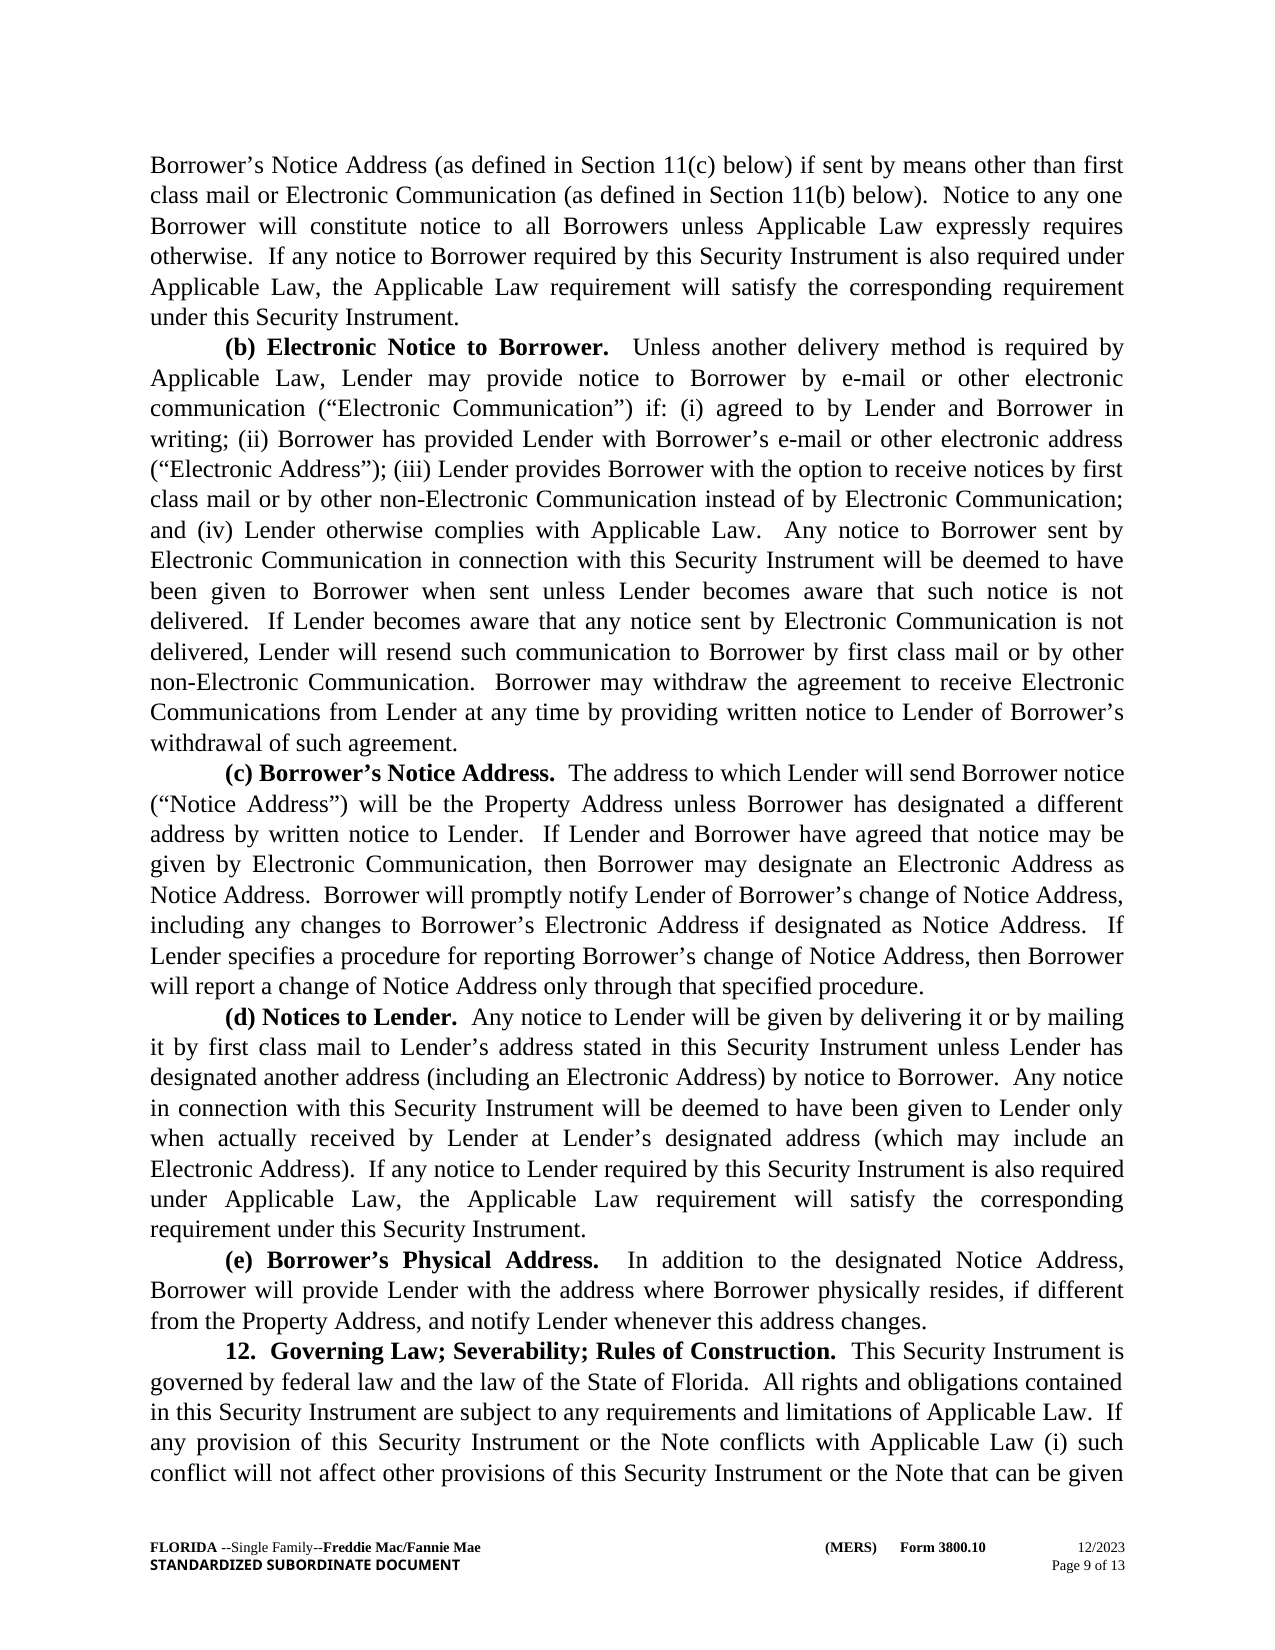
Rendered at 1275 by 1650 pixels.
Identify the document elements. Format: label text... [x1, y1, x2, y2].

text (b) Electronic Notice to Borrower. Unless another delivery method is required by Applicable Law, Lender may provide notice to Borrower by e-mail or other electronic communication (“Electronic Communication”) if: (i) agreed to by Lender and Borrower in writing; (ii) Borrower has provided Lender with Borrower’s e-mail or other electronic address (“Electronic Address”); (iii) Lender provides Borrower with the option to receive notices by first class mail or by other non-Electronic Communication instead of by Electronic Communication; and (iv) Lender otherwise complies with Applicable Law. Any notice to Borrower sent by Electronic Communication in connection with this Security Instrument will be deemed to have been given to Borrower when sent unless Lender becomes aware that such notice is not delivered. If Lender becomes aware that any notice sent by Electronic Communication is not delivered, Lender will resend such communication to Borrower by first class mail or by other non-Electronic Communication. Borrower may withdraw the agreement to receive Electronic Communications from Lender at any time by providing written notice to Lender of Borrower’s withdrawal of such agreement. [150, 332, 1125, 757]
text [150, 150, 1125, 331]
text (d) Notices to Lender. Any notice to Lender will be given by delivering it or by mailing it by first class mail to Lender’s address stated in this Security Instrument unless Lender has designated another address (including an Electronic Address) by notice to Borrower. Any notice in connection with this Security Instrument will be deemed to have been given to Lender only when actually received by Lender at Lender’s designated address (which may include an Electronic Address). If any notice to Lender required by this Security Instrument is also required under Applicable Law, the Applicable Law requirement will satisfy the corresponding requirement under this Security Instrument. [150, 1002, 1125, 1243]
text (e) Borrower’s Physical Address. In addition to the designated Notice Address, Borrower will provide Lender with the address where Borrower physically resides, if different from the Property Address, and notify Lender whenever this address changes. [150, 1245, 1125, 1334]
text (c) Borrower’s Notice Address. The address to which Lender will send Borrower notice (“Notice Address”) will be the Property Address unless Borrower has designated a different address by written notice to Lender. If Lender and Borrower have agreed that notice may be given by Electronic Communication, then Borrower may designate an Electronic Address as Notice Address. Borrower will promptly notify Lender of Borrower’s change of Notice Address, including any changes to Borrower’s Electronic Address if designated as Notice Address. If Lender specifies a procedure for reporting Borrower’s change of Notice Address, then Borrower will report a change of Notice Address only through that specified procedure. [150, 758, 1125, 1000]
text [150, 1336, 1125, 1487]
